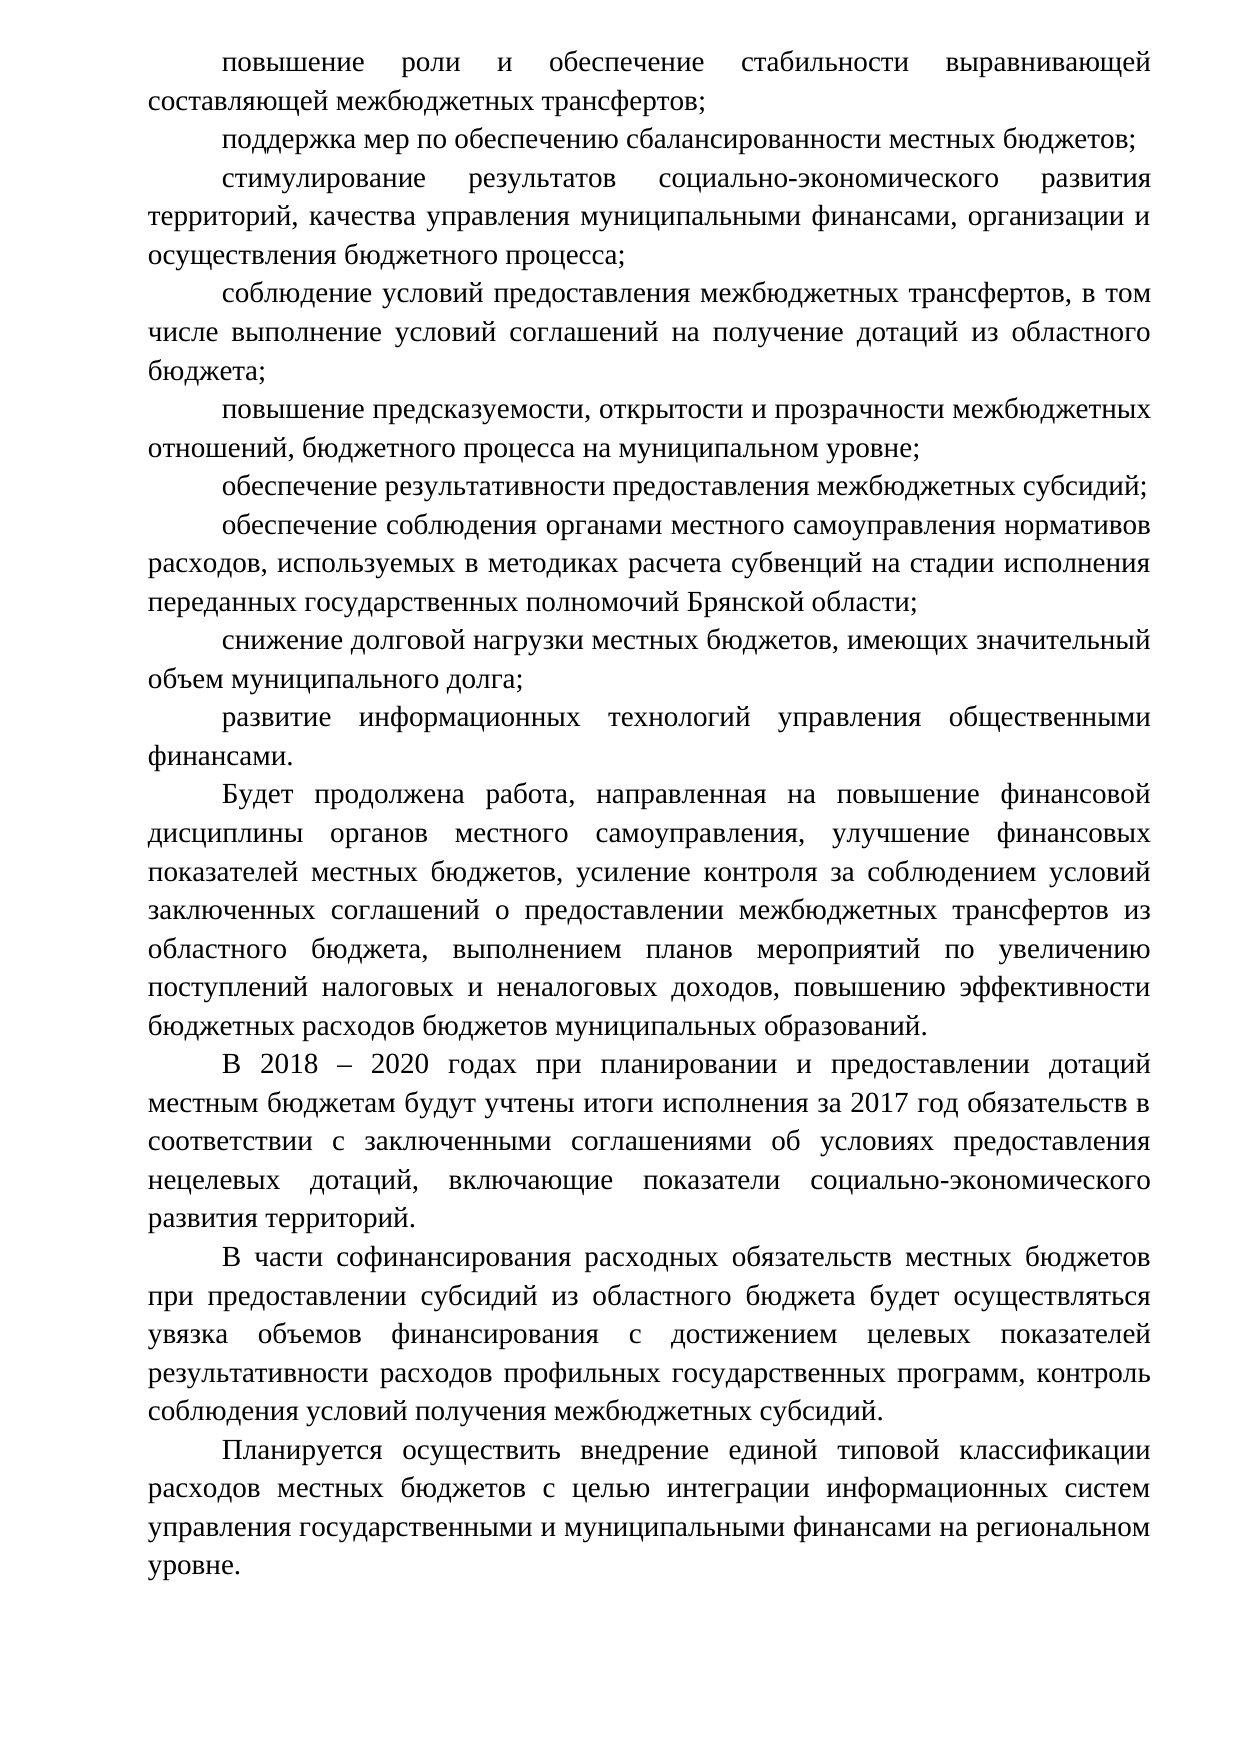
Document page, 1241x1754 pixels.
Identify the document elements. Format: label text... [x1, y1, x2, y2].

text развитие информационных технологий управления общественными финансами. [148, 699, 1152, 772]
text поддержка мер по обеспечению сбалансированности местных бюджетов; [148, 121, 1152, 155]
text стимулирование результатов социально-экономического развития территорий, качества управления муниципальными финансами, организации и осуществления бюджетного процесса; [148, 160, 1152, 271]
text повышение предсказуемости, открытости и прозрачности межбюджетных отношений, бюджетного процесса на муниципальном уровне; [148, 391, 1152, 463]
text Планируется осуществить внедрение единой типовой классификации расходов местных бюджетов с целью интеграции информационных систем управления государственными и муниципальными финансами на региональном уровне. [148, 1432, 1152, 1581]
text обеспечение соблюдения органами местного самоуправления нормативов расходов, используемых в методиках расчета субвенций на стадии исполнения переданных государственных полномочий Брянской области; [148, 507, 1152, 617]
text Будет продолжена работа, направленная на повышение финансовой дисциплины органов местного самоуправления, улучшение финансовых показателей местных бюджетов, усиление контроля за соблюдением условий заключенных соглашений о предоставлении межбюджетных трансфертов из областного бюджета, выполнением планов мероприятий по увеличению поступлений налоговых и неналоговых доходов, повышению эффективности бюджетных расходов бюджетов муниципальных образований. [148, 777, 1152, 1041]
text обеспечение результативности предоставления межбюджетных субсидий; [148, 468, 1152, 502]
text снижение долговой нагрузки местных бюджетов, имеющих значительный объем муниципального долга; [148, 622, 1152, 694]
text соблюдение условий предоставления межбюджетных трансфертов, в том числе выполнение условий соглашений на получение дотаций из областного бюджета; [148, 276, 1152, 386]
text В 2018 – 2020 годах при планировании и предоставлении дотаций местным бюджетам будут учтены итоги исполнения за 2017 год обязательств в соответствии с заключенными соглашениями об условиях предоставления нецелевых дотаций, включающие показатели социально-экономического развития территорий. [148, 1046, 1152, 1234]
text В части софинансирования расходных обязательств местных бюджетов при предоставлении субсидий из областного бюджета будет осуществляться увязка объемов финансирования с достижением целевых показателей результативности расходов профильных государственных программ, контроль соблюдения условий получения межбюджетных субсидий. [148, 1239, 1152, 1427]
text повышение роли и обеспечение стабильности выравнивающей составляющей межбюджетных трансфертов; [148, 44, 1152, 116]
